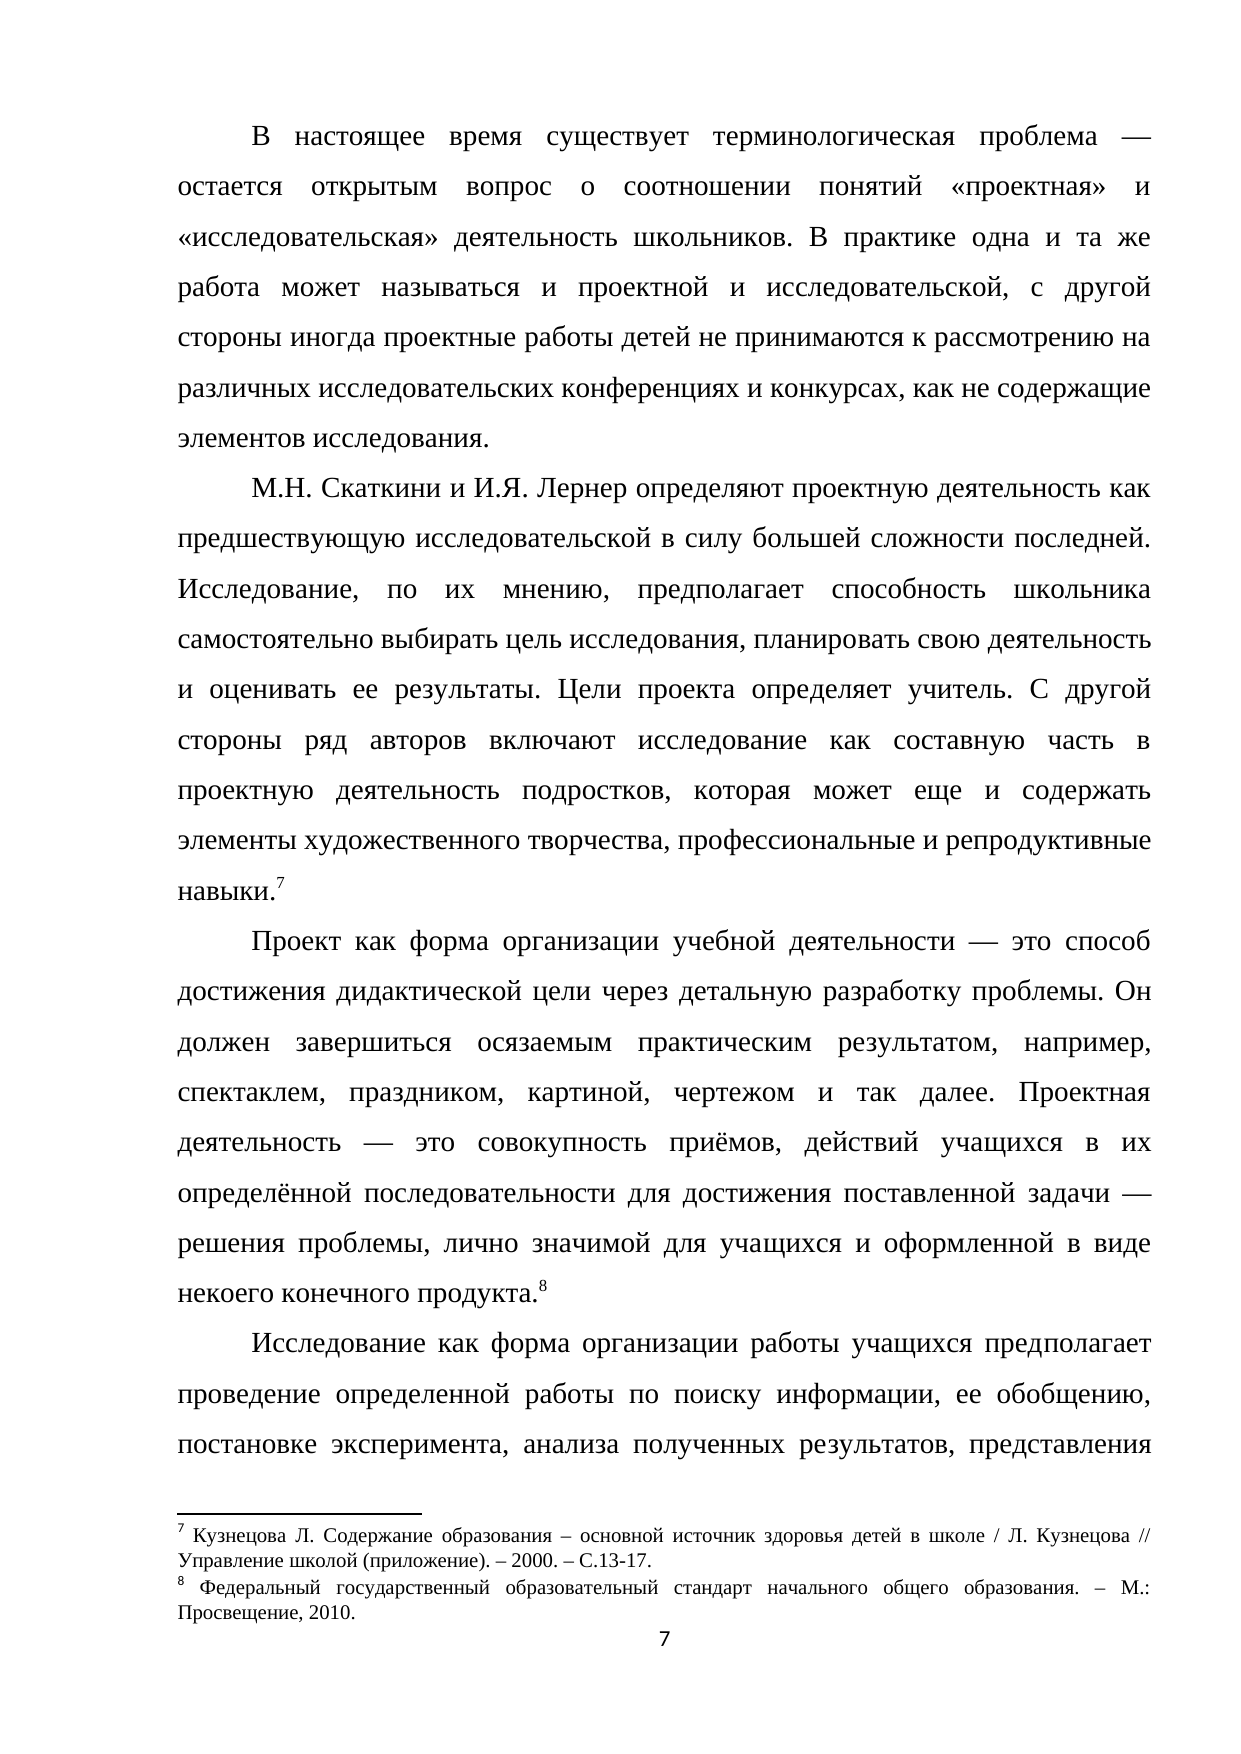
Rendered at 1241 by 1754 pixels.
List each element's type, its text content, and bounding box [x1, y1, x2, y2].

text В настоящее время существует терминологическая проблема — остается открытым вопрос о соотношении понятий «проектная» и «исследовательская» деятельность школьников. В практике одна и та же работа может называться и проектной и исследовательской, с другой стороны иногда проектные работы детей не принимаются к рассмотрению на различных исследовательских конференциях и конкурсах, как не содержащие элементов исследования. [177, 118, 1152, 453]
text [177, 1326, 1152, 1460]
text Проект как форма организации учебной деятельности — это способ достижения дидактической цели через детальную разработку проблемы. Он должен завершиться осязаемым практическим результатом, например, спектаклем, праздником, картиной, чертежом и так далее. Проектная деятельность — это совокупность приёмов, действий учащихся в их определённой последовательности для достижения поставленной задачи — решения проблемы, лично значимой для учащихся и оформленной в виде некоего конечного продукта. [177, 923, 1152, 1309]
text М.Н. Скаткини и И.Я. Лернер определяют проектную деятельность как предшествующую исследовательской в силу большей сложности последней. Исследование, по их мнению, предполагает способность школьника самостоятельно выбирать цель исследования, планировать свою деятельность и оценивать ее результаты. Цели проекта определяет учитель. С другой стороны ряд авторов включают исследование как составную часть в проектную деятельность подростков, которая может еще и содержать элементы художественного творчества, профессиональные и репродуктивные навыки. [177, 470, 1152, 906]
